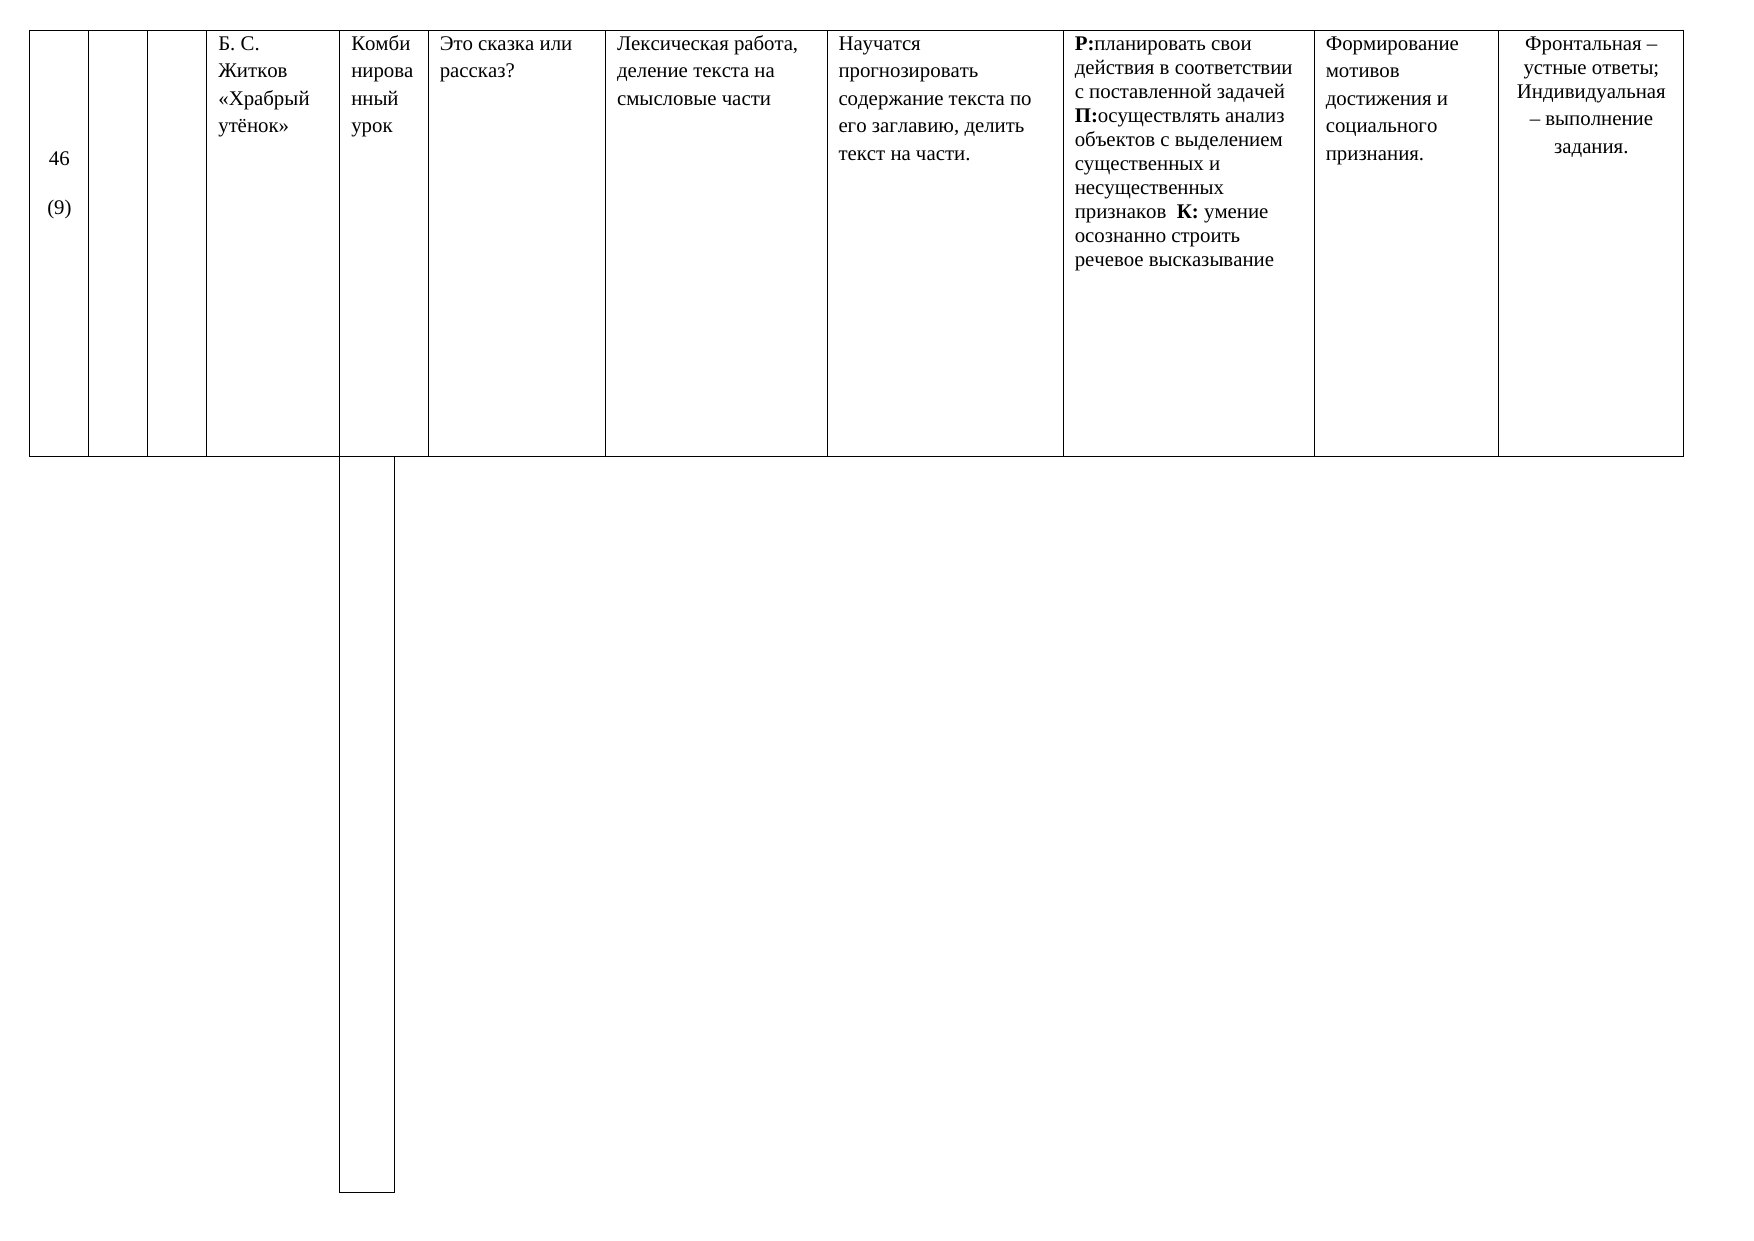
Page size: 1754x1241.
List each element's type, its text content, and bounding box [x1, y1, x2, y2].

table_header 46 (9) [30, 31, 88, 456]
table_header Это сказка или рассказ? [429, 31, 605, 456]
table_header Научатся прогнозировать содержание текста по его заглавию, делить текст на части. [828, 31, 1063, 456]
table_cell [340, 457, 394, 1192]
table_header [89, 31, 147, 456]
table_header Лексическая работа, деление текста на смысловые части [606, 31, 827, 456]
table_header Комбинированный урок [340, 31, 428, 456]
table_header [148, 31, 206, 456]
table_header Фронтальная – устные ответы; Индивидуальная – выполнение задания. [1499, 31, 1683, 456]
table_header Формирование мотивов достижения и социального признания. [1315, 31, 1498, 456]
table_header Б. С. Житков «Храбрый утёнок» [207, 31, 339, 456]
table_header Р:планировать свои действия в соответствии с поставленной задачей П:осуществлять анализ объектов с выделением существенных и несущественных признаков К: умение осознанно строить речевое высказывание [1064, 31, 1314, 456]
